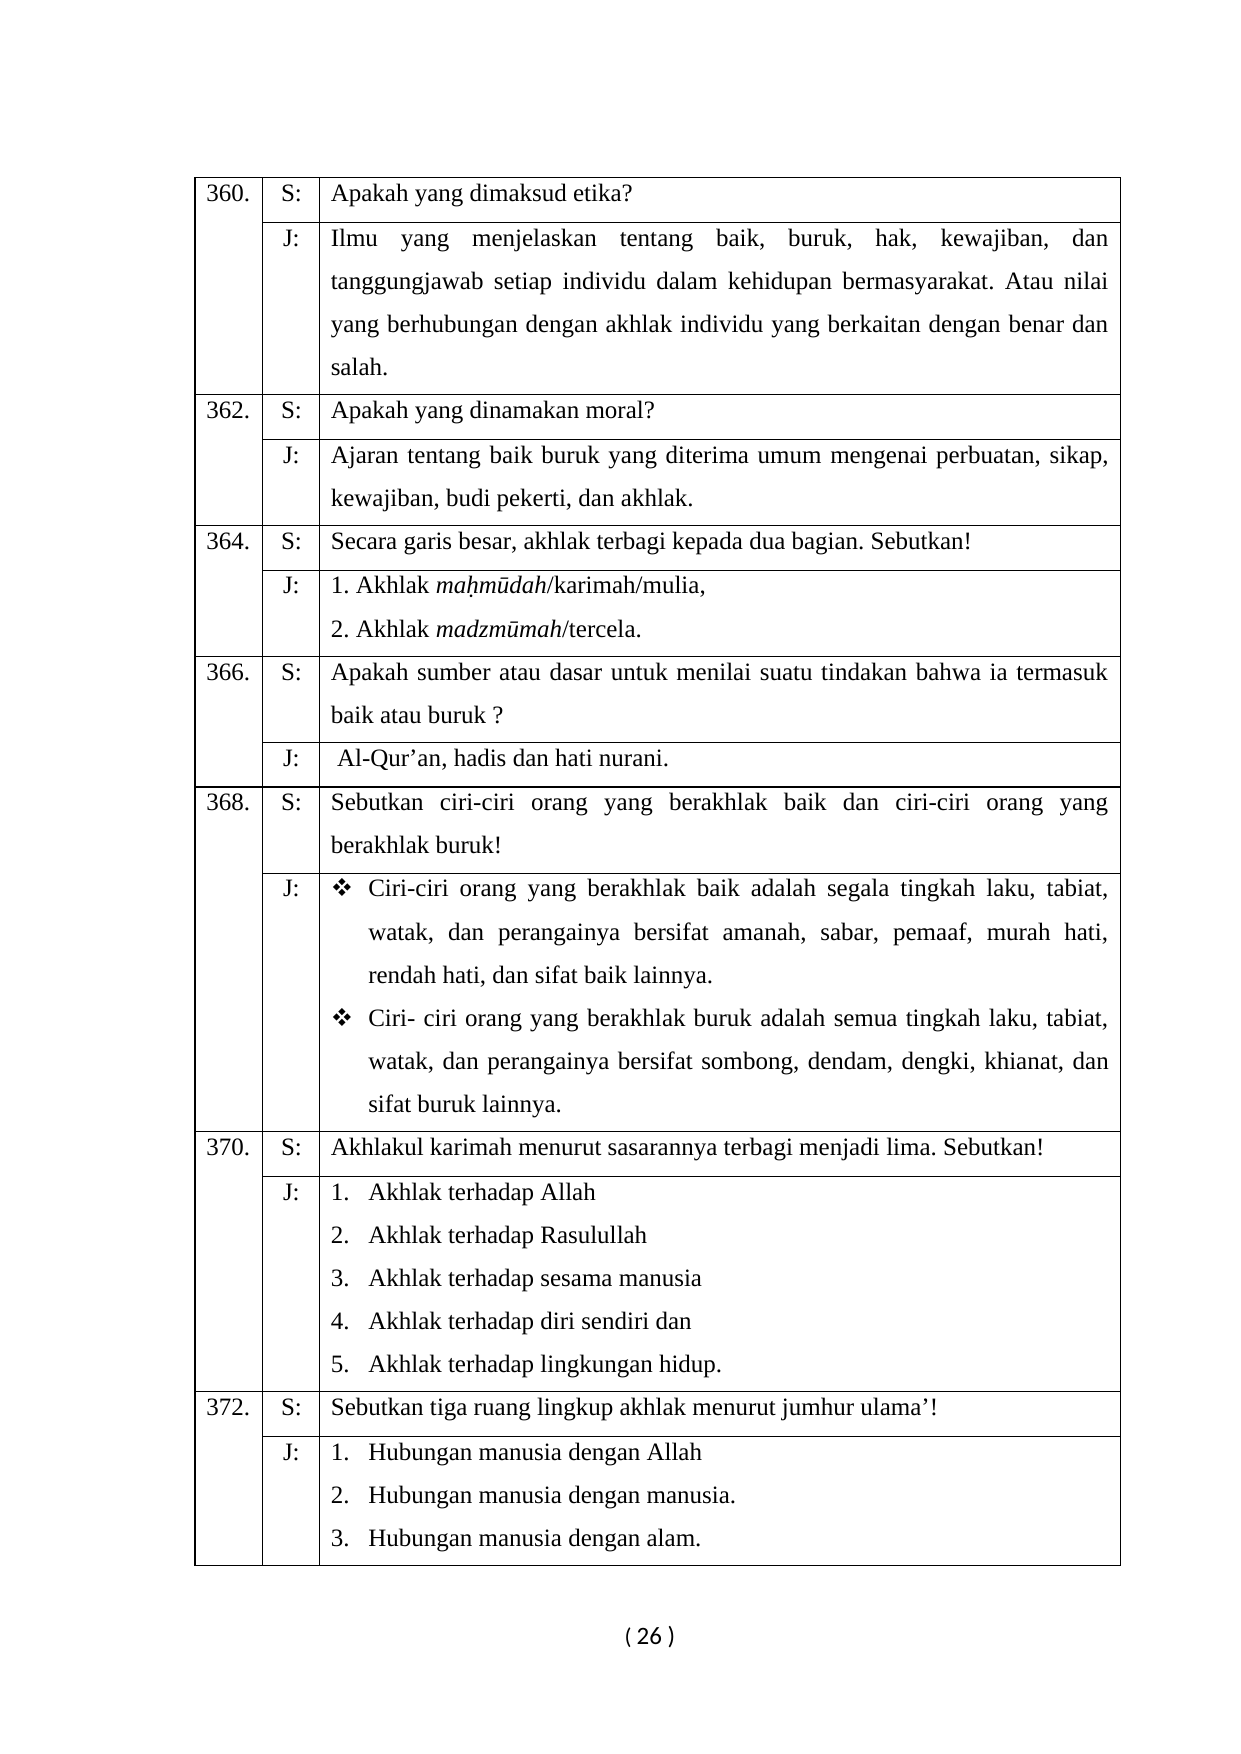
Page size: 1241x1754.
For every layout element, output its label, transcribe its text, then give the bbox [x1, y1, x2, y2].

table_cell J: [263, 1437, 319, 1565]
table_cell S: [263, 788, 319, 872]
table_cell [196, 526, 262, 656]
table_cell S: [263, 1392, 319, 1436]
table_cell Ciri-ciri orang yang berakhlak baik adalah segala tingkah laku, tabiat, watak, dan perangainya bersifat amanah, sabar, pemaaf, murah hati, rendah hati, dan sifat baik lainnya. Ciri- ciri orang yang berakhlak buruk adalah semua tingkah laku, tabiat, watak, dan perangainya bersifat sombong, dendam, dengki, khianat, dan sifat buruk lainnya. [320, 874, 1120, 1131]
table_cell Sebutkan ciri-ciri orang yang berakhlak baik dan ciri-ciri orang yang berakhlak buruk! [320, 788, 1120, 872]
table_cell J: [263, 1177, 319, 1391]
table_cell Secara garis besar, akhlak terbagi kepada dua bagian. Sebutkan! [320, 526, 1120, 569]
table_cell Apakah sumber atau dasar untuk menilai suatu tindakan bahwa ia termasuk baik atau buruk ? [320, 657, 1120, 742]
table_cell J: [263, 571, 319, 656]
table_cell S: [263, 657, 319, 742]
table_cell J: [263, 440, 319, 525]
table_cell [196, 788, 262, 1131]
table_cell S: [263, 178, 319, 222]
table_cell [196, 1392, 262, 1565]
table_cell J: [263, 223, 319, 394]
table_cell S: [263, 526, 319, 569]
table_cell Hubungan manusia dengan Allah Hubungan manusia dengan manusia. Hubungan manusia dengan alam. [320, 1437, 1120, 1565]
table_cell J: [263, 874, 319, 1131]
table_cell 1. Akhlak maḥmūdah/karimah/mulia, 2. Akhlak madzmūmah/tercela. [320, 571, 1120, 656]
table_cell Sebutkan tiga ruang lingkup akhlak menurut jumhur ulama’! [320, 1392, 1120, 1436]
table_cell Ilmu yang menjelaskan tentang baik, buruk, hak, kewajiban, dan tanggungjawab setiap individu dalam kehidupan bermasyarakat. Atau nilai yang berhubungan dengan akhlak individu yang berkaitan dengan benar dan salah. [320, 223, 1120, 394]
table_cell [196, 1132, 262, 1391]
table_cell Akhlakul karimah menurut sasarannya terbagi menjadi lima. Sebutkan! [320, 1132, 1120, 1176]
table_cell Al-Qur’an, hadis dan hati nurani. [320, 743, 1120, 786]
table_cell J: [263, 743, 319, 786]
table_cell [196, 657, 262, 786]
table_cell Akhlak terhadap Allah Akhlak terhadap Rasulullah Akhlak terhadap sesama manusia Akhlak terhadap diri sendiri dan Akhlak terhadap lingkungan hidup. [320, 1177, 1120, 1391]
table_cell Apakah yang dimaksud etika? [320, 178, 1120, 222]
table_cell Apakah yang dinamakan moral? [320, 395, 1120, 439]
table_cell [196, 178, 262, 394]
table_cell S: [263, 395, 319, 439]
table_cell Ajaran tentang baik buruk yang diterima umum mengenai perbuatan, sikap, kewajiban, budi pekerti, dan akhlak. [320, 440, 1120, 525]
table_cell [196, 395, 262, 525]
table_cell S: [263, 1132, 319, 1176]
